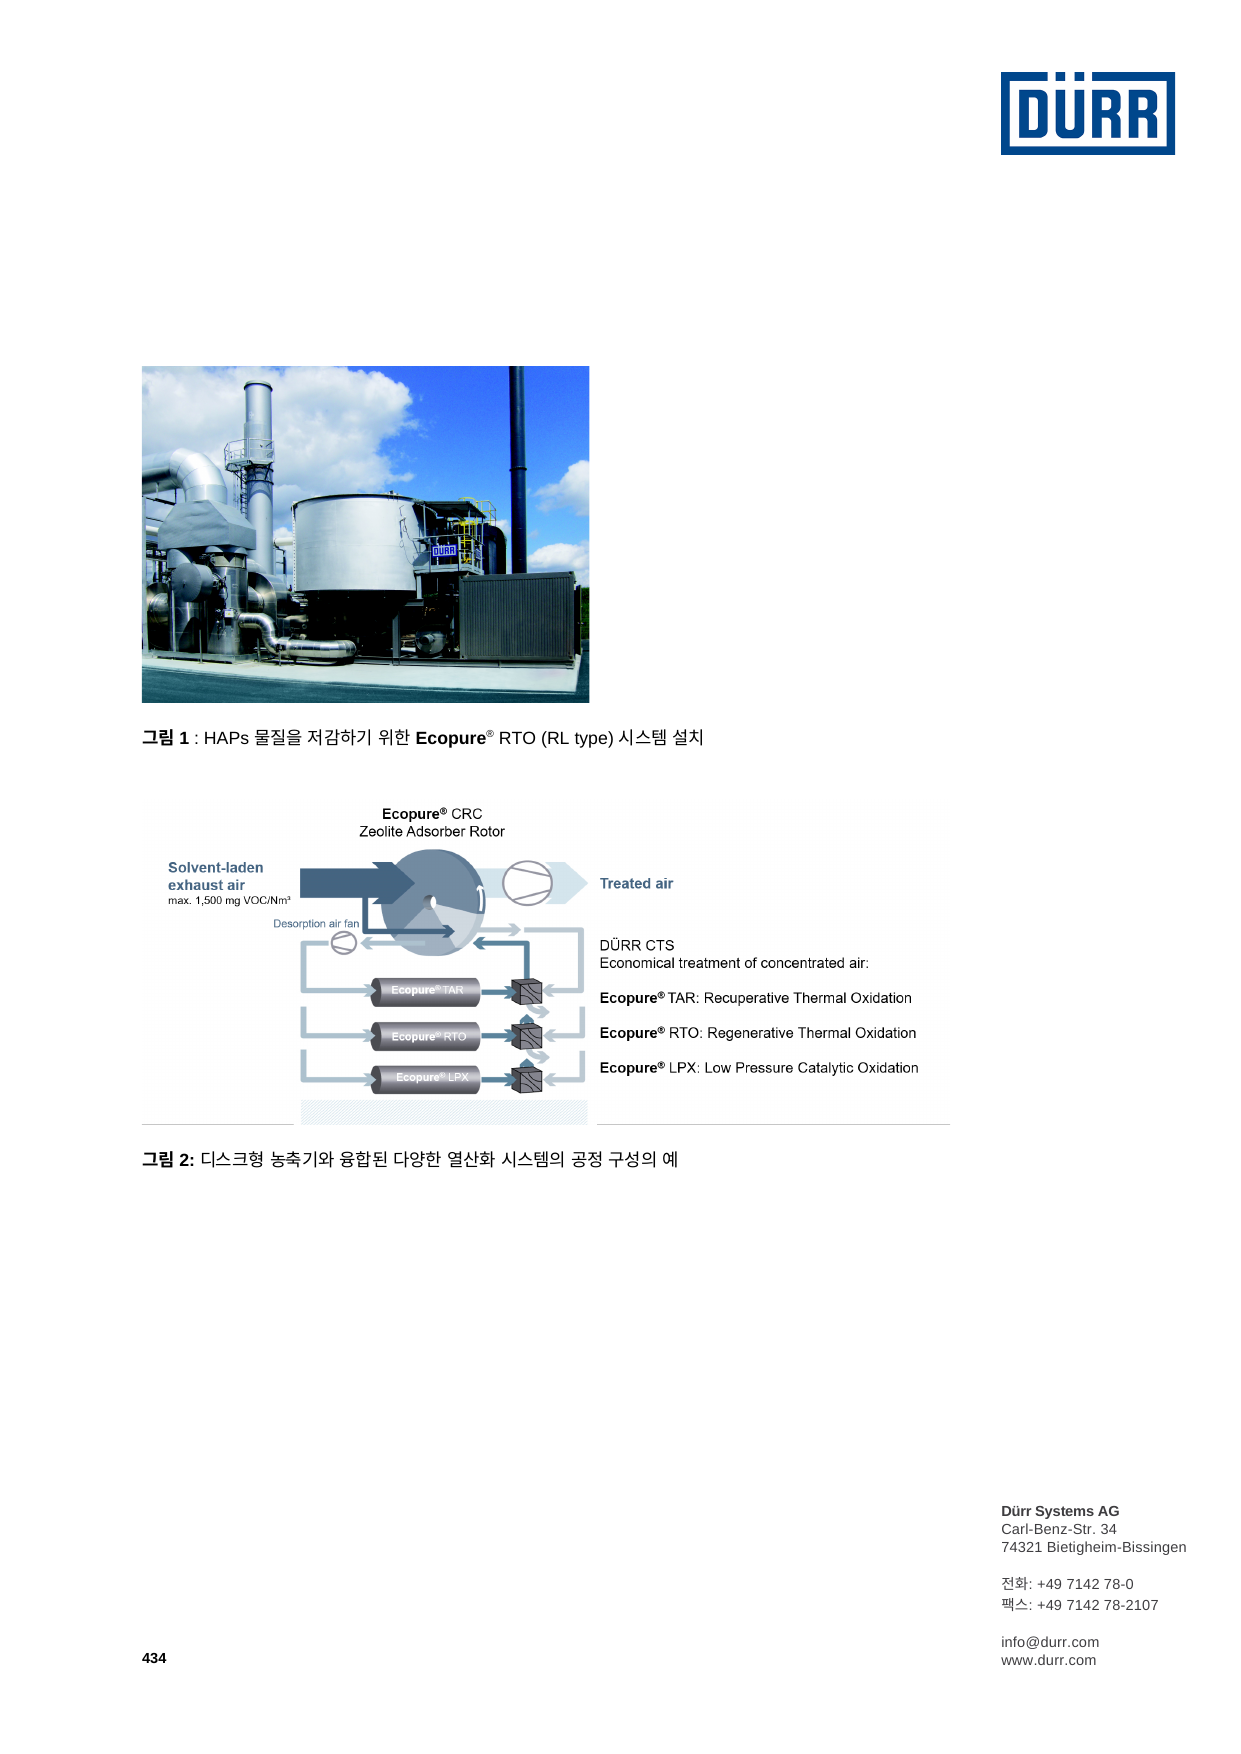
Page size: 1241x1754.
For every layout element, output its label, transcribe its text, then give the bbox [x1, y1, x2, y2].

text 그림 1 : HAPs 물질을 저감하기 위한 Ecopure® RTO (RL type) 시스템 설치 [142, 724, 951, 749]
text 그림 2: 디스크형 농축기와 융합된 다양한 열산화 시스템의 공정 구성의 예 [142, 1146, 951, 1171]
picture [141, 799, 951, 1125]
picture [1001, 72, 1175, 155]
picture [141, 366, 590, 703]
